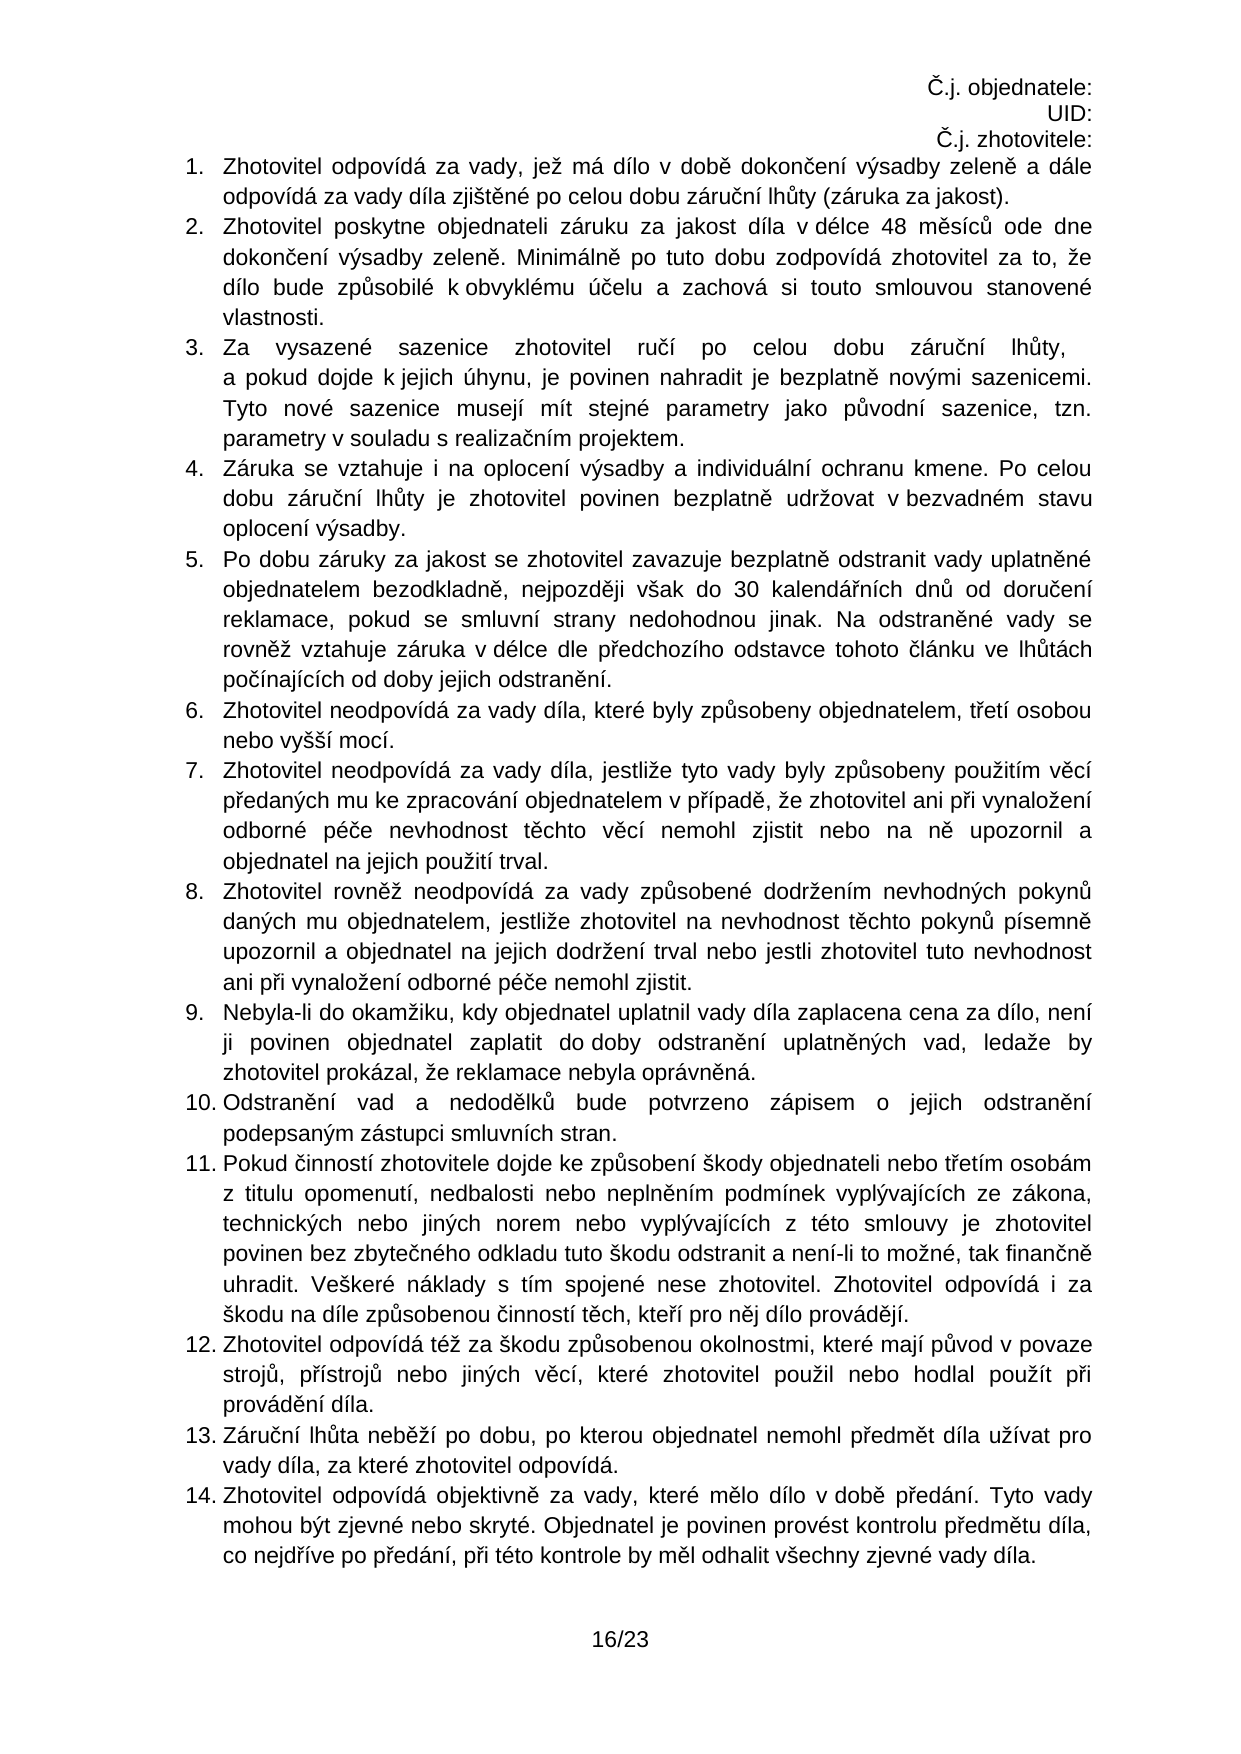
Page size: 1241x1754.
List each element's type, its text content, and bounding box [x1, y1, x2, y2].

list Zhotovitel poskytne objednateli záruku za jakost díla v délce 48 měsíců ode dne dokončení výsadby zeleně. Minimálně po tuto dobu zodpovídá zhotovitel za to, že dílo bude způsobilé k obvyklému účelu a zachová si touto smlouvou stanovené vlastnosti. [185, 213, 1093, 330]
list Zhotovitel odpovídá za vady, jež má dílo v době dokončení výsadby zeleně a dále odpovídá za vady díla zjištěné po celou dobu záruční lhůty (záruka za jakost). [185, 153, 1093, 209]
list Zhotovitel odpovídá objektivně za vady, které mělo dílo v době předání. Tyto vady mohou být zjevné nebo skryté. Objednatel je povinen provést kontrolu předmětu díla, co nejdříve po předání, při této kontrole by měl odhalit všechny zjevné vady díla. [185, 1482, 1093, 1569]
list Zhotovitel rovněž neodpovídá za vady způsobené dodržením nevhodných pokynů daných mu objednatelem, jestliže zhotovitel na nevhodnost těchto pokynů písemně upozornil a objednatel na jejich dodržení trval nebo jestli zhotovitel tuto nevhodnost ani při vynaložení odborné péče nemohl zjistit. [185, 878, 1093, 995]
list Záruční lhůta neběží po dobu, po kterou objednatel nemohl předmět díla užívat pro vady díla, za které zhotovitel odpovídá. [185, 1422, 1093, 1478]
list Zhotovitel odpovídá též za škodu způsobenou okolnostmi, které mají původ v povaze strojů, přístrojů nebo jiných věcí, které zhotovitel použil nebo hodlal použít při provádění díla. [185, 1331, 1093, 1418]
list Odstranění vad a nedodělků bude potvrzeno zápisem o jejich odstranění podepsaným zástupci smluvních stran. [185, 1089, 1093, 1146]
list Zhotovitel neodpovídá za vady díla, které byly způsobeny objednatelem, třetí osobou nebo vyšší mocí. [185, 697, 1093, 753]
list Za vysazené sazenice zhotovitel ručí po celou dobu záruční lhůty, a pokud dojde k jejich úhynu, je povinen nahradit je bezplatně novými sazenicemi. Tyto nové sazenice musejí mít stejné parametry jako původní sazenice, tzn. parametry v souladu s realizačním projektem. [185, 334, 1093, 451]
list Nebyla-li do okamžiku, kdy objednatel uplatnil vady díla zaplacena cena za dílo, není ji povinen objednatel zaplatit do doby odstranění uplatněných vad, ledaže by zhotovitel prokázal, že reklamace nebyla oprávněná. [185, 999, 1093, 1085]
list Záruka se vztahuje i na oplocení výsadby a individuální ochranu kmene. Po celou dobu záruční lhůty je zhotovitel povinen bezplatně udržovat v bezvadném stavu oplocení výsadby. [185, 455, 1093, 542]
list Pokud činností zhotovitele dojde ke způsobení škody objednateli nebo třetím osobám z titulu opomenutí, nedbalosti nebo neplněním podmínek vyplývajících ze zákona, technických nebo jiných norem nebo vyplývajících z této smlouvy je zhotovitel povinen bez zbytečného odkladu tuto škodu odstranit a není-li to možné, tak finančně uhradit. Veškeré náklady s tím spojené nese zhotovitel. Zhotovitel odpovídá i za škodu na díle způsobenou činností těch, kteří pro něj dílo provádějí. [185, 1150, 1093, 1327]
list Zhotovitel neodpovídá za vady díla, jestliže tyto vady byly způsobeny použitím věcí předaných mu ke zpracování objednatelem v případě, že zhotovitel ani při vynaložení odborné péče nevhodnost těchto věcí nemohl zjistit nebo na ně upozornil a objednatel na jejich použití trval. [185, 757, 1093, 874]
list Po dobu záruky za jakost se zhotovitel zavazuje bezplatně odstranit vady uplatněné objednatelem bezodkladně, nejpozději však do 30 kalendářních dnů od doručení reklamace, pokud se smluvní strany nedohodnou jinak. Na odstraněné vady se rovněž vztahuje záruka v délce dle předchozího odstavce tohoto článku ve lhůtách počínajících od doby jejich odstranění. [185, 546, 1093, 693]
